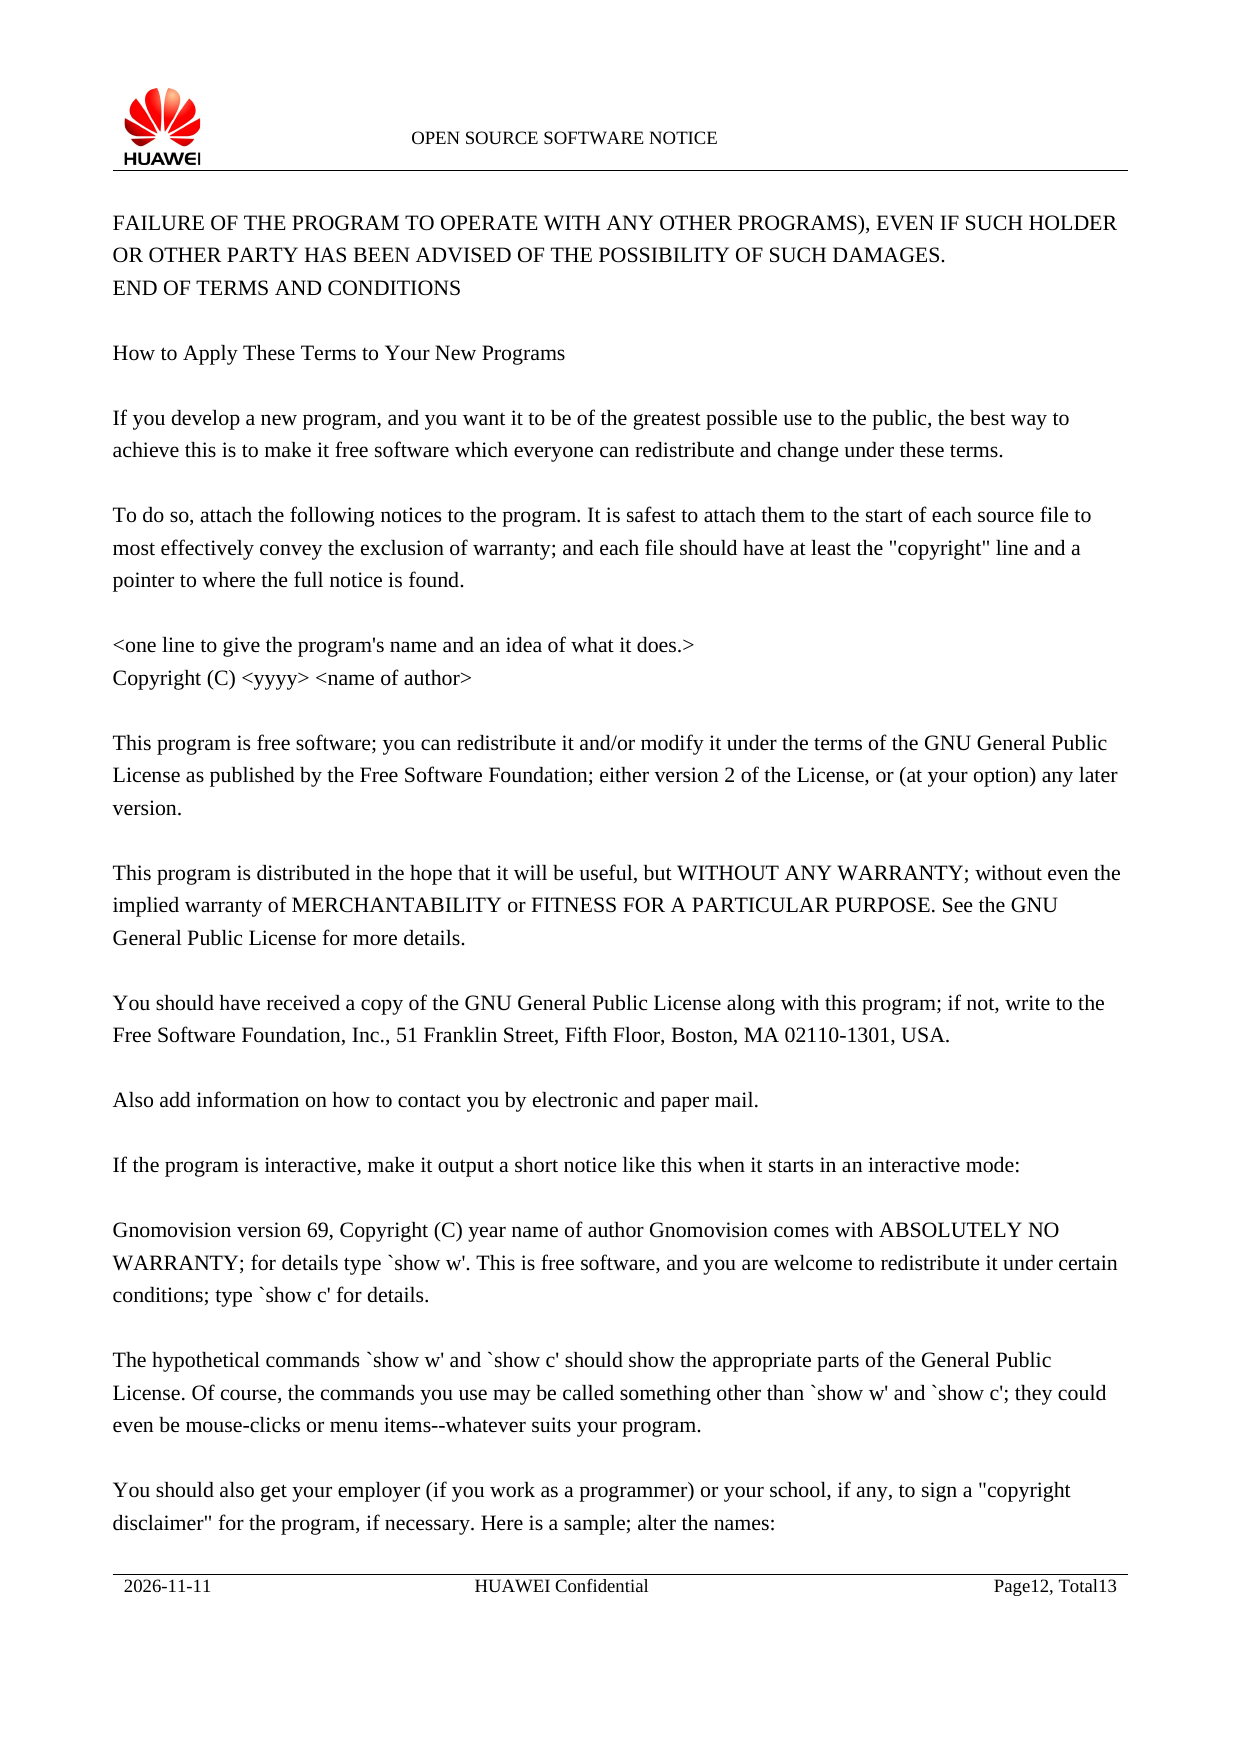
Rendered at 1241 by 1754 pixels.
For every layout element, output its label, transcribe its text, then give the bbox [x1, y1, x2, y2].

picture [124, 88, 201, 165]
